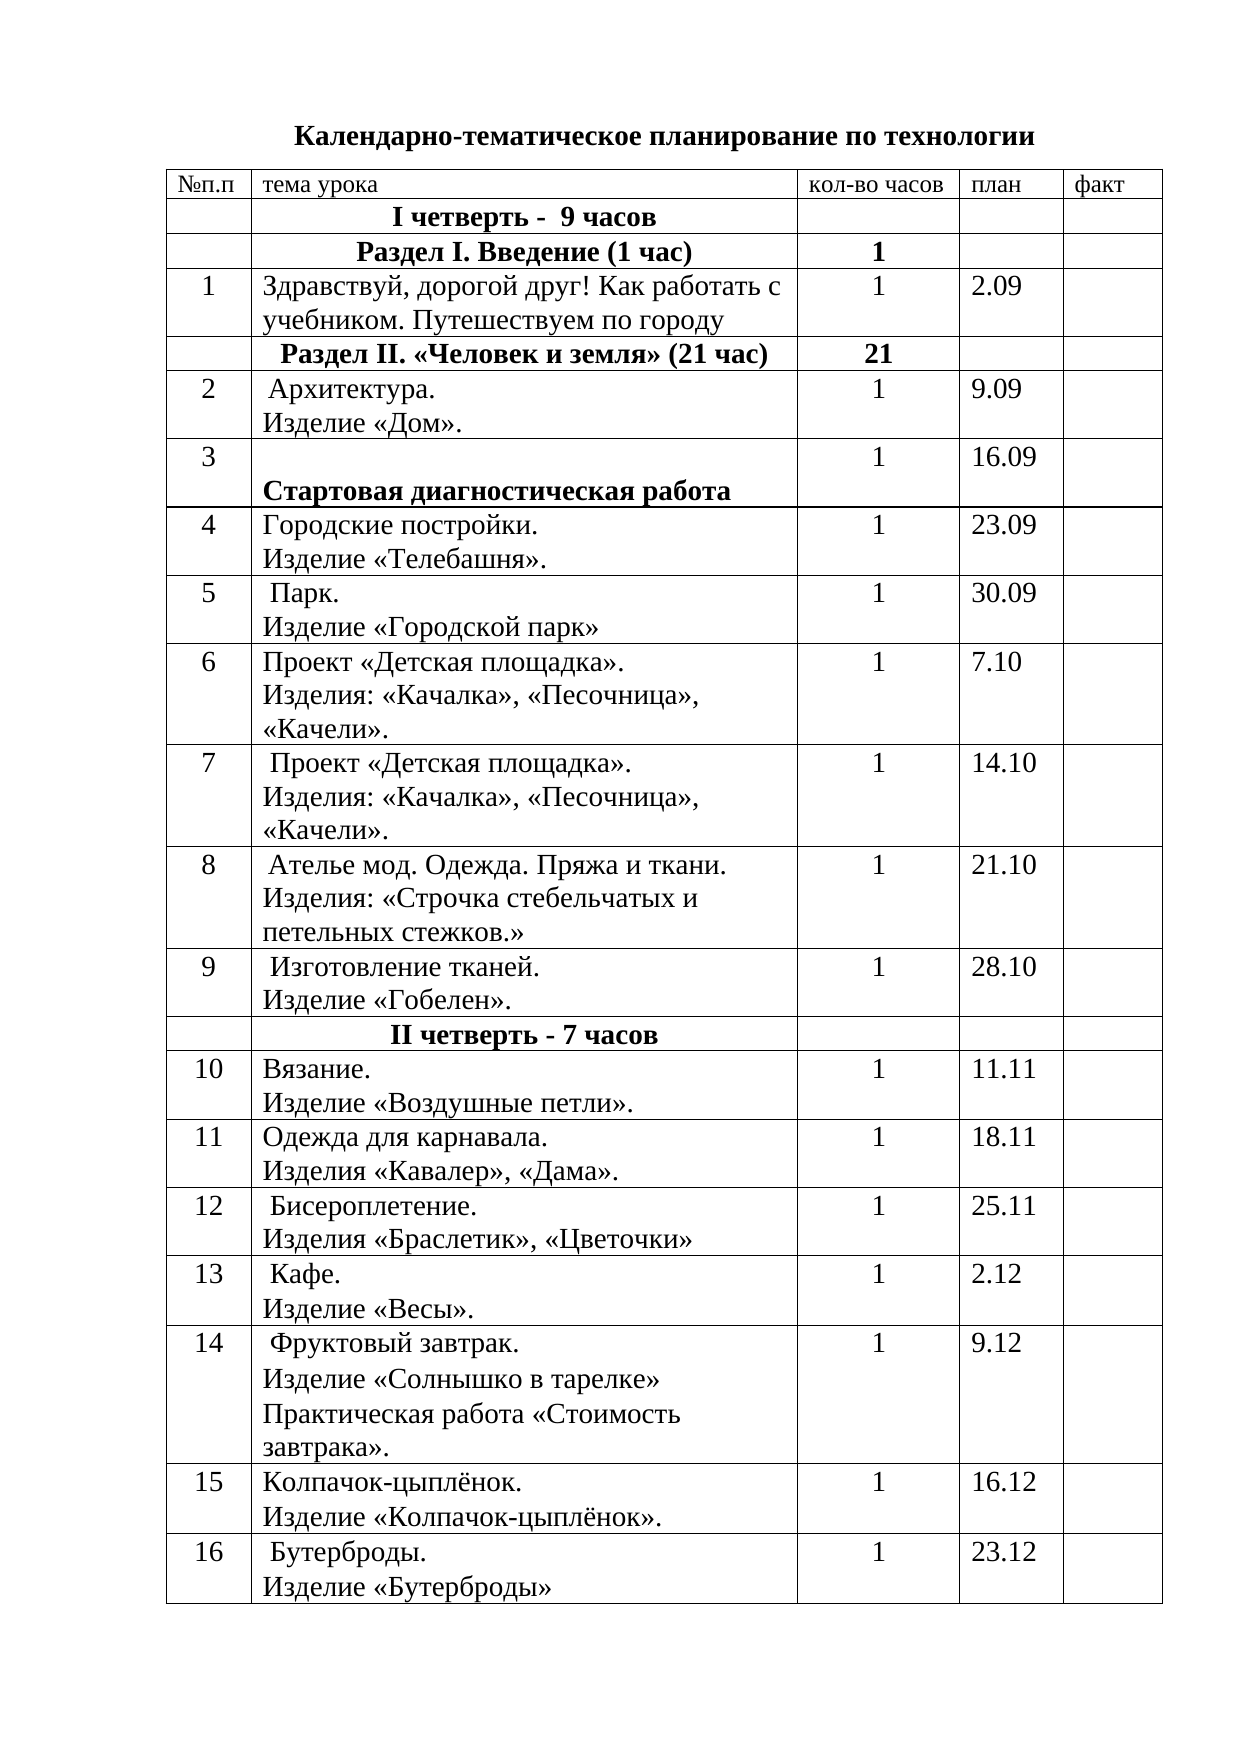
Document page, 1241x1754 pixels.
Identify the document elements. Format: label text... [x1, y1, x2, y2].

table_cell 9 [167, 949, 251, 1016]
table_cell Проект «Детская площадка». Изделия: «Качалка», «Песочница», «Качели». [252, 644, 797, 744]
table_cell [1064, 1326, 1162, 1463]
table_cell Раздел I. Введение (1 час) [252, 234, 797, 267]
table_cell [167, 234, 251, 267]
table_cell II четверть - 7 часов [252, 1017, 797, 1050]
table_cell 23.12 [960, 1534, 1063, 1603]
table_cell [1064, 199, 1162, 233]
table_cell [1064, 576, 1162, 643]
table_cell 16 [167, 1534, 251, 1603]
table_cell I четверть - 9 часов [252, 199, 797, 233]
table_cell 1 [798, 371, 959, 438]
table_cell 1 [798, 1326, 959, 1463]
table_header №п.п [167, 170, 251, 198]
table_cell [1064, 1464, 1162, 1533]
table_cell Кафе. Изделие «Весы». [252, 1256, 797, 1324]
table_cell Проект «Детская площадка». Изделия: «Качалка», «Песочница», «Качели». [252, 745, 797, 846]
table_cell Архитектура. Изделие «Дом». [252, 371, 797, 438]
table_cell 1 [798, 745, 959, 846]
table_cell Одежда для карнавала. Изделия «Кавалер», «Дама». [252, 1120, 797, 1187]
table_cell 7.10 [960, 644, 1063, 744]
table_cell [798, 199, 959, 233]
table_cell 1 [798, 576, 959, 643]
table_cell 8 [167, 847, 251, 948]
table_cell 14.10 [960, 745, 1063, 846]
table_cell 21.10 [960, 847, 1063, 948]
table_cell 2 [167, 371, 251, 438]
table_cell 4 [167, 508, 251, 574]
table_cell [167, 337, 251, 370]
table_cell [167, 1017, 251, 1050]
table_cell 21 [798, 337, 959, 370]
table_cell [960, 234, 1063, 267]
table_cell 1 [167, 269, 251, 336]
table_cell 1 [798, 1256, 959, 1324]
table_cell 16.12 [960, 1464, 1063, 1533]
table_cell [1064, 847, 1162, 948]
table_cell 12 [167, 1188, 251, 1255]
table_cell [798, 1017, 959, 1050]
table_cell 16.09 [960, 439, 1063, 506]
table_cell [1064, 234, 1162, 267]
table_cell [1064, 1017, 1162, 1050]
table_cell [1064, 1534, 1162, 1603]
table_cell Здравствуй, дорогой друг! Как работать с учебником. Путешествуем по городу [252, 269, 797, 336]
table_cell [167, 199, 251, 233]
table_cell 28.10 [960, 949, 1063, 1016]
table_cell 1 [798, 234, 959, 267]
table_cell 13 [167, 1256, 251, 1324]
table_cell [1064, 1051, 1162, 1118]
table_cell [1064, 439, 1162, 506]
table_header факт [1064, 170, 1162, 198]
table_cell 15 [167, 1464, 251, 1533]
table_cell 1 [798, 1120, 959, 1187]
table_cell 2.12 [960, 1256, 1063, 1324]
table_cell 11 [167, 1120, 251, 1187]
table_header план [960, 170, 1063, 198]
table_header кол-во часов [798, 170, 959, 198]
table_cell [960, 337, 1063, 370]
table_cell 11.11 [960, 1051, 1063, 1118]
table_cell 2.09 [960, 269, 1063, 336]
table_cell [1064, 337, 1162, 370]
table_cell 30.09 [960, 576, 1063, 643]
table_cell 25.11 [960, 1188, 1063, 1255]
table_cell Бисероплетение. Изделия «Браслетик», «Цветочки» [252, 1188, 797, 1255]
table_cell [1064, 1256, 1162, 1324]
table_cell 9.12 [960, 1326, 1063, 1463]
table_cell 14 [167, 1326, 251, 1463]
table_cell Ателье мод. Одежда. Пряжа и ткани. Изделия: «Строчка стебельчатых и петельных стежков.» [252, 847, 797, 948]
table_cell 3 [167, 439, 251, 506]
table_cell Колпачок-цыплёнок. Изделие «Колпачок-цыплёнок». [252, 1464, 797, 1533]
table_cell 1 [798, 847, 959, 948]
table_cell Парк. Изделие «Городской парк» [252, 576, 797, 643]
table_cell [1064, 745, 1162, 846]
table_cell Фруктовый завтрак. Изделие «Солнышко в тарелке» Практическая работа «Стоимость завтрака». [252, 1326, 797, 1463]
table_cell 1 [798, 508, 959, 574]
table_cell Бутерброды. Изделие «Бутерброды» [252, 1534, 797, 1603]
table_cell 1 [798, 439, 959, 506]
table_cell [1064, 1120, 1162, 1187]
table_cell 9.09 [960, 371, 1063, 438]
table_cell 1 [798, 1051, 959, 1118]
table_header тема урока [252, 170, 797, 198]
table_cell Стартовая диагностическая работа [252, 439, 797, 506]
table_cell Изготовление тканей. Изделие «Гобелен». [252, 949, 797, 1016]
table_cell [960, 199, 1063, 233]
table_cell 1 [798, 949, 959, 1016]
table_cell 1 [798, 269, 959, 336]
table_cell 1 [798, 1534, 959, 1603]
table_cell 6 [167, 644, 251, 744]
table_cell [1064, 1188, 1162, 1255]
table_cell [1064, 508, 1162, 574]
table_cell 5 [167, 576, 251, 643]
table_cell [1064, 949, 1162, 1016]
table_cell 23.09 [960, 508, 1063, 574]
table_cell 1 [798, 1188, 959, 1255]
text Календарно-тематическое планирование по технологии [177, 118, 1152, 152]
table_cell [960, 1017, 1063, 1050]
table_cell Раздел II. «Человек и земля» (21 час) [252, 337, 797, 370]
table_cell 1 [798, 1464, 959, 1533]
table_cell 10 [167, 1051, 251, 1118]
table_cell 1 [798, 644, 959, 744]
table_cell Городские постройки. Изделие «Телебашня». [252, 508, 797, 574]
table_cell [1064, 371, 1162, 438]
table_cell [1064, 644, 1162, 744]
table_cell 7 [167, 745, 251, 846]
table_cell [1064, 269, 1162, 336]
table_cell Вязание. Изделие «Воздушные петли». [252, 1051, 797, 1118]
table_cell 18.11 [960, 1120, 1063, 1187]
